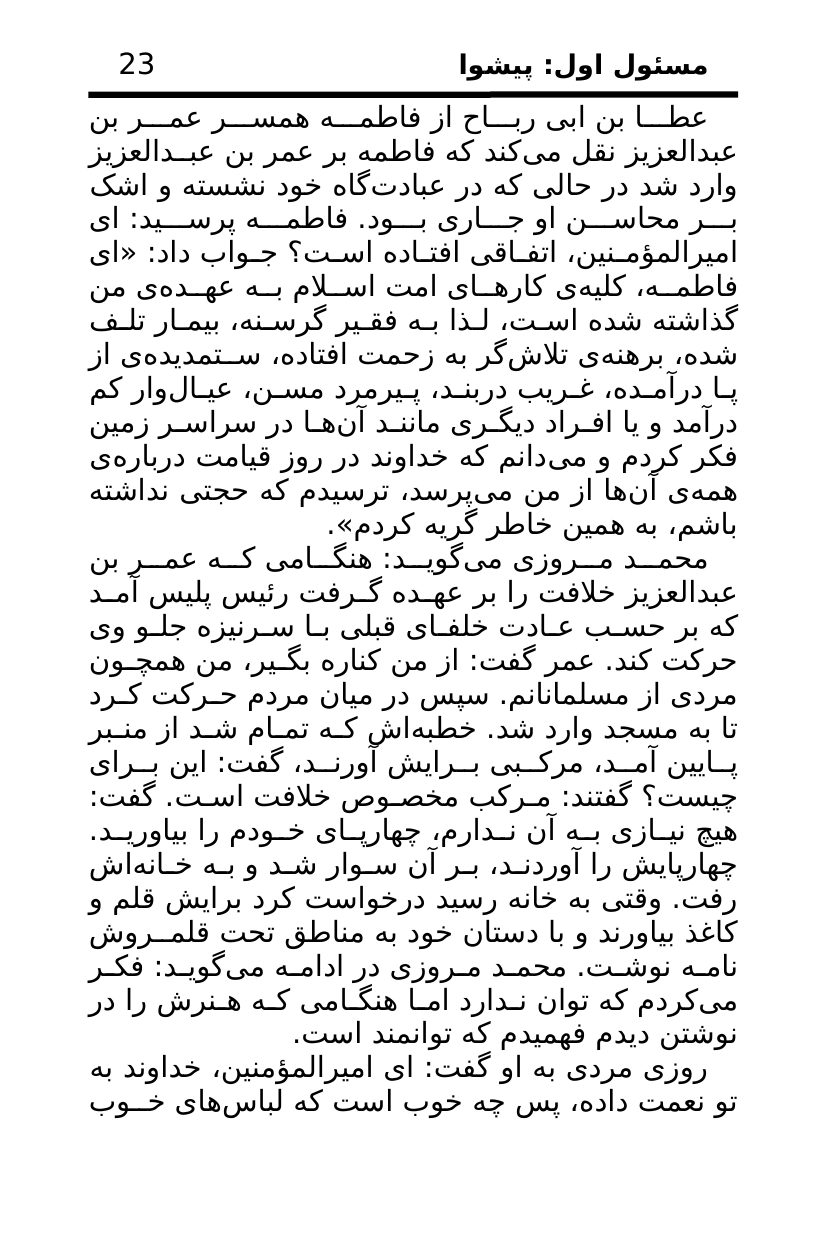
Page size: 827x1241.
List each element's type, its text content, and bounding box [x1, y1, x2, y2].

text عطا بن ابی رباح از فاطمه همسر عمر بن عبدالعزیز نقل می‌کند که فاطمه بر عمر بن عبدالعزیز وارد شد در حالی که در عبادت‌گاه خود نشسته و اشک بر محاسن او جاری بود. فاطمه پرسید: ای امیرالمؤمنین، اتفاقی افتاده است؟ جواب داد: «ای فاطمه، کلیه‌ی کارهای امت اسلام به عهده‌ی من گذاشته شده است، لذا به فقیر گرسنه، بیمار تلف شده، برهنه‌ی تلاش‌گر به زحمت افتاده، ستمدیده‌ی از پا درآمده، غریب دربند، پیرمرد مسن، عیال‌وار کم درآمد و یا افراد دیگری مانند آن‌ها در سراسر زمین فکر کردم و می‌دانم که خداوند در روز قیامت درباره‌ی همه‌ی آن‌ها از من می‌پرسد، ترسیدم که حجتی نداشته باشم، به همین خاطر گریه کردم». [89, 100, 738, 541]
text محمد مروزی می‌گوید: هنگامی که عمر بن عبدالعزیز خلافت را بر عهده گرفت رئیس پلیس آمد که بر حسب عادت خلفای قبلی با سرنیزه جلو وی حرکت کند. عمر گفت: از من کناره بگیر، من همچون مردی از مسلمانانم. سپس در میان مردم حرکت کرد تا به مسجد وارد شد. خطبه‌اش که تمام شد از منبر پایین آمد، مرکبی برایش آورند، گفت: این برای چیست؟ گفتند: مرکب مخصوص خلافت است. گفت: هیچ نیازی به آن ندارم، چهارپای خودم را بیاورید. چهارپایش را آوردند، بر آن سوار شد و به خانه‌اش رفت. وقتی به خانه رسید درخواست کرد برایش قلم و کاغذ بیاورند و با دستان خود به مناطق تحت قلمروش نامه نوشت. محمد مروزی در ادامه می‌گوید: فکر می‌کردم که توان ندارد اما هنگامی که هنرش را در نوشتن دیدم فهمیدم که توانمند است. [89, 541, 738, 1051]
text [89, 1051, 738, 1119]
